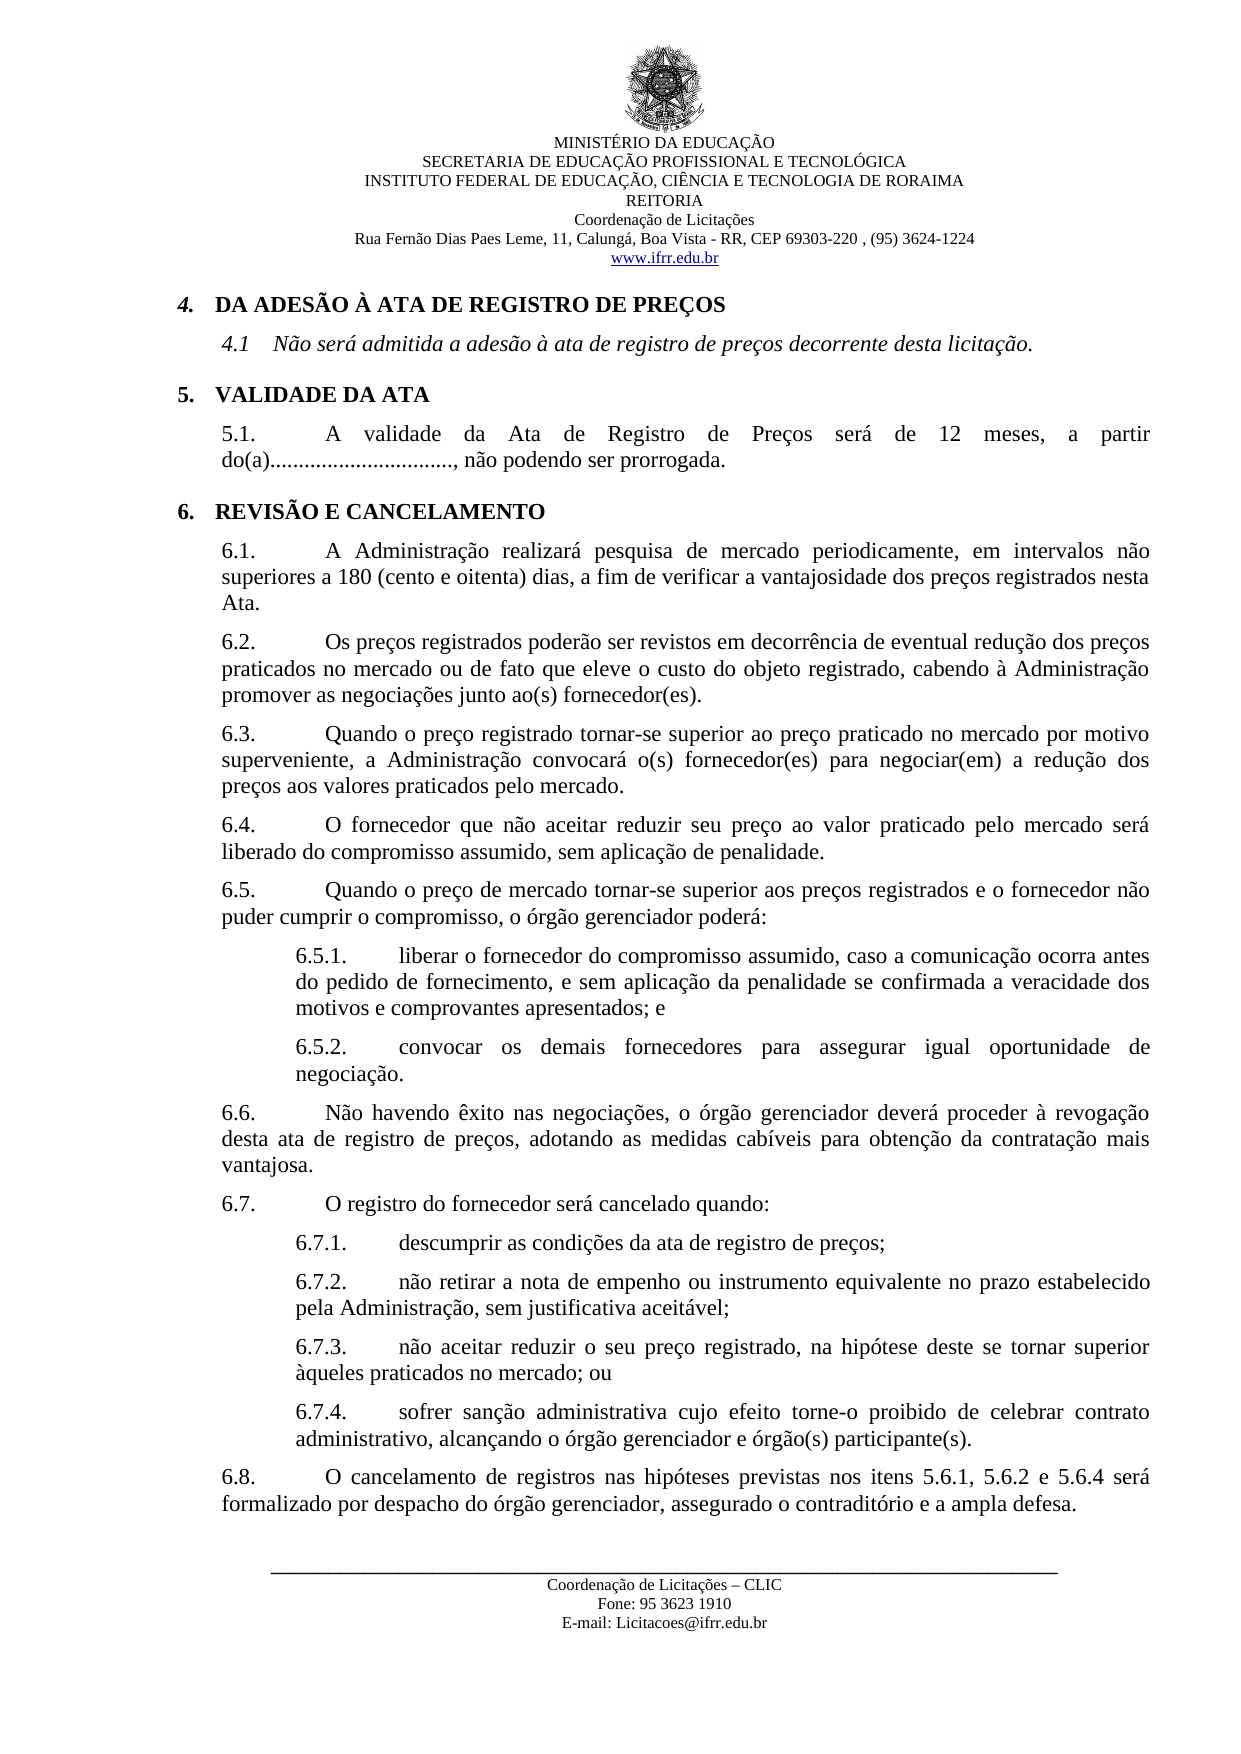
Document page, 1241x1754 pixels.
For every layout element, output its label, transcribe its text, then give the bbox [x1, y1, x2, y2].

list Quando o preço registrado tornar-se superior ao preço praticado no mercado por motivo superveniente, a Administração convocará o(s) fornecedor(es) para negociar(em) a redução dos preços aos valores praticados pelo mercado. [221, 720, 1152, 799]
picture [624, 44, 705, 133]
list O registro do fornecedor será cancelado quando: [221, 1190, 1152, 1216]
list liberar o fornecedor do compromisso assumido, caso a comunicação ocorra antes do pedido de fornecimento, e sem aplicação da penalidade se confirmada a veracidade dos motivos e comprovantes apresentados; e [295, 942, 1152, 1021]
list descumprir as condições da ata de registro de preços; [295, 1229, 1152, 1255]
list REVISÃO E CANCELAMENTO [177, 498, 1152, 524]
list O fornecedor que não aceitar reduzir seu preço ao valor praticado pelo mercado será liberado do compromisso assumido, sem aplicação de penalidade. [221, 811, 1152, 864]
list Os preços registrados poderão ser revistos em decorrência de eventual redução dos preços praticados no mercado ou de fato que eleve o custo do objeto registrado, cabendo à Administração promover as negociações junto ao(s) fornecedor(es). [221, 628, 1152, 707]
text 4.1 Não será admitida a adesão à ata de registro de preços decorrente desta licitação. [221, 330, 1152, 356]
list A validade da Ata de Registro de Preços será de 12 meses, a partir do(a)................................, não podendo ser prorrogada. [221, 420, 1152, 473]
list Não havendo êxito nas negociações, o órgão gerenciador deverá proceder à revogação desta ata de registro de preços, adotando as medidas cabíveis para obtenção da contratação mais vantajosa. [221, 1098, 1152, 1178]
list VALIDADE DA ATA [177, 381, 1152, 408]
list Quando o preço de mercado tornar-se superior aos preços registrados e o fornecedor não puder cumprir o compromisso, o órgão gerenciador poderá: [221, 877, 1152, 929]
list não aceitar reduzir o seu preço registrado, na hipótese deste se tornar superior àqueles praticados no mercado; ou [295, 1333, 1152, 1386]
list O cancelamento de registros nas hipóteses previstas nos itens 5.6.1, 5.6.2 e 5.6.4 será formalizado por despacho do órgão gerenciador, assegurado o contraditório e a ampla defesa. [221, 1463, 1152, 1516]
list convocar os demais fornecedores para assegurar igual oportunidade de negociação. [295, 1033, 1152, 1086]
list A Administração realizará pesquisa de mercado periodicamente, em intervalos não superiores a 180 (cento e oitenta) dias, a fim de verificar a vantajosidade dos preços registrados nesta Ata. [221, 537, 1152, 616]
list sofrer sanção administrativa cujo efeito torne-o proibido de celebrar contrato administrativo, alcançando o órgão gerenciador e órgão(s) participante(s). [295, 1398, 1152, 1451]
list DA ADESÃO À ATA DE REGISTRO DE PREÇOS [177, 291, 1152, 317]
list não retirar a nota de empenho ou instrumento equivalente no prazo estabelecido pela Administração, sem justificativa aceitável; [295, 1268, 1152, 1321]
